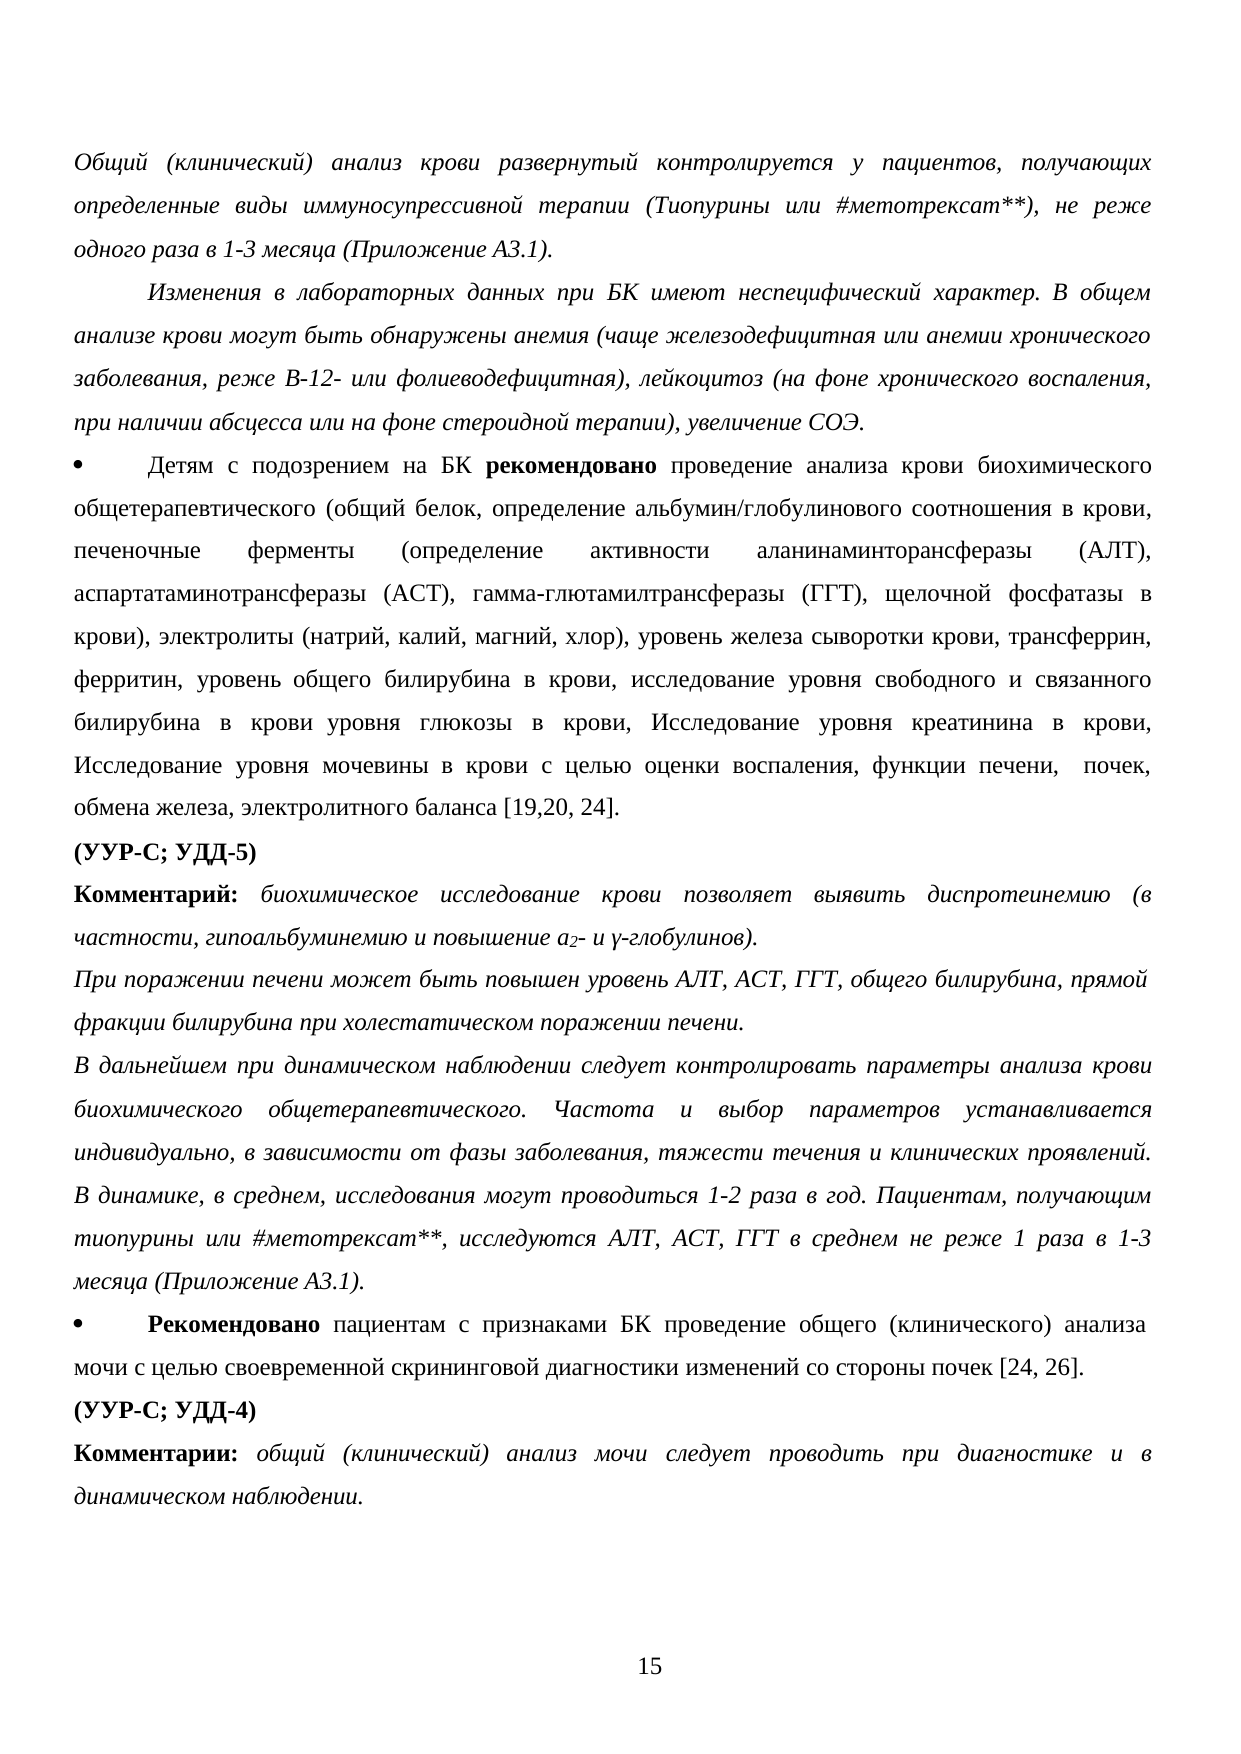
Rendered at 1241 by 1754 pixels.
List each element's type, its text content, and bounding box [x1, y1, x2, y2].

text Общий (клинический) анализ крови развернутый контролируется у пациентов, получающих определенные виды иммуносупрессивной терапии (Тиопурины или #метотрексат**), не реже одного раза в 1-3 месяца (Приложение А3.1). [74, 147, 1152, 262]
text В дальнейшем при динамическом наблюдении следует контролировать параметры анализа крови биохимического общетерапевтического. Частота и выбор параметров устанавливается индивидуально, в зависимости от фазы заболевания, тяжести течения и клинических проявлений. В динамике, в среднем, исследования могут проводиться 1-2 раза в год. Пациентам, получающим тиопурины или #метотрексат**, исследуются АЛТ, АСТ, ГГТ в среднем не реже 1 раза в 1-3 месяца (Приложение А3.1). [74, 1051, 1152, 1295]
text При поражении печени может быть повышен уровень АЛТ, АСТ, ГГТ, общего билирубина, прямой [74, 966, 1163, 993]
subtitle (УУР-С; УДД-5) [74, 837, 1163, 865]
text Комментарии: общий (клинический) анализ мочи следует проводить при диагностике и в динамическом наблюдении. [74, 1438, 1152, 1510]
list Рекомендовано пациентам с признаками БК проведение общего (клинического) анализа мочи с целью своевременной скрининговой диагностики изменений со стороны почек [24, 26]. (УУР-С; УДД-4) [74, 1309, 1152, 1424]
text Изменения в лабораторных данных при БК имеют неспецифический характер. В общем анализе крови могут быть обнаружены анемия (чаще железодефицитная или анемии хронического заболевания, реже В-12- или фолиеводефицитная), лейкоцитоз (на фоне хронического воспаления, при наличии абсцесса или на фоне стероидной терапии), увеличение СОЭ. [74, 277, 1151, 435]
text Комментарий: биохимическое исследование крови позволяет выявить диспротеинемию (в частности, гипоальбуминемию и повышение a2- и γ-глобулинов). [74, 879, 1151, 951]
list Детям с подозрением на БК рекомендовано проведение анализа крови биохимического общетерапевтического (общий белок, определение альбумин/глобулинового соотношения в крови, печеночные ферменты (определение активности аланинаминторансферазы (АЛТ), аспартатаминотрансферазы (АСТ), гамма-глютамилтрансферазы (ГГТ), щелочной фосфатазы в крови), электролиты (натрий, калий, магний, хлор), уровень железа сыворотки крови, трансферрин, ферритин, уровень общего билирубина в крови, исследование уровня свободного и связанного билирубина в крови уровня глюкозы в крови, Исследование уровня креатинина в крови, Исследование уровня мочевины в крови с целью оценки воспаления, функции печени, почек, обмена железа, электролитного баланса [19,20, 24]. [74, 450, 1152, 821]
text фракции билирубина при холестатическом поражении печени. [74, 1007, 1163, 1036]
